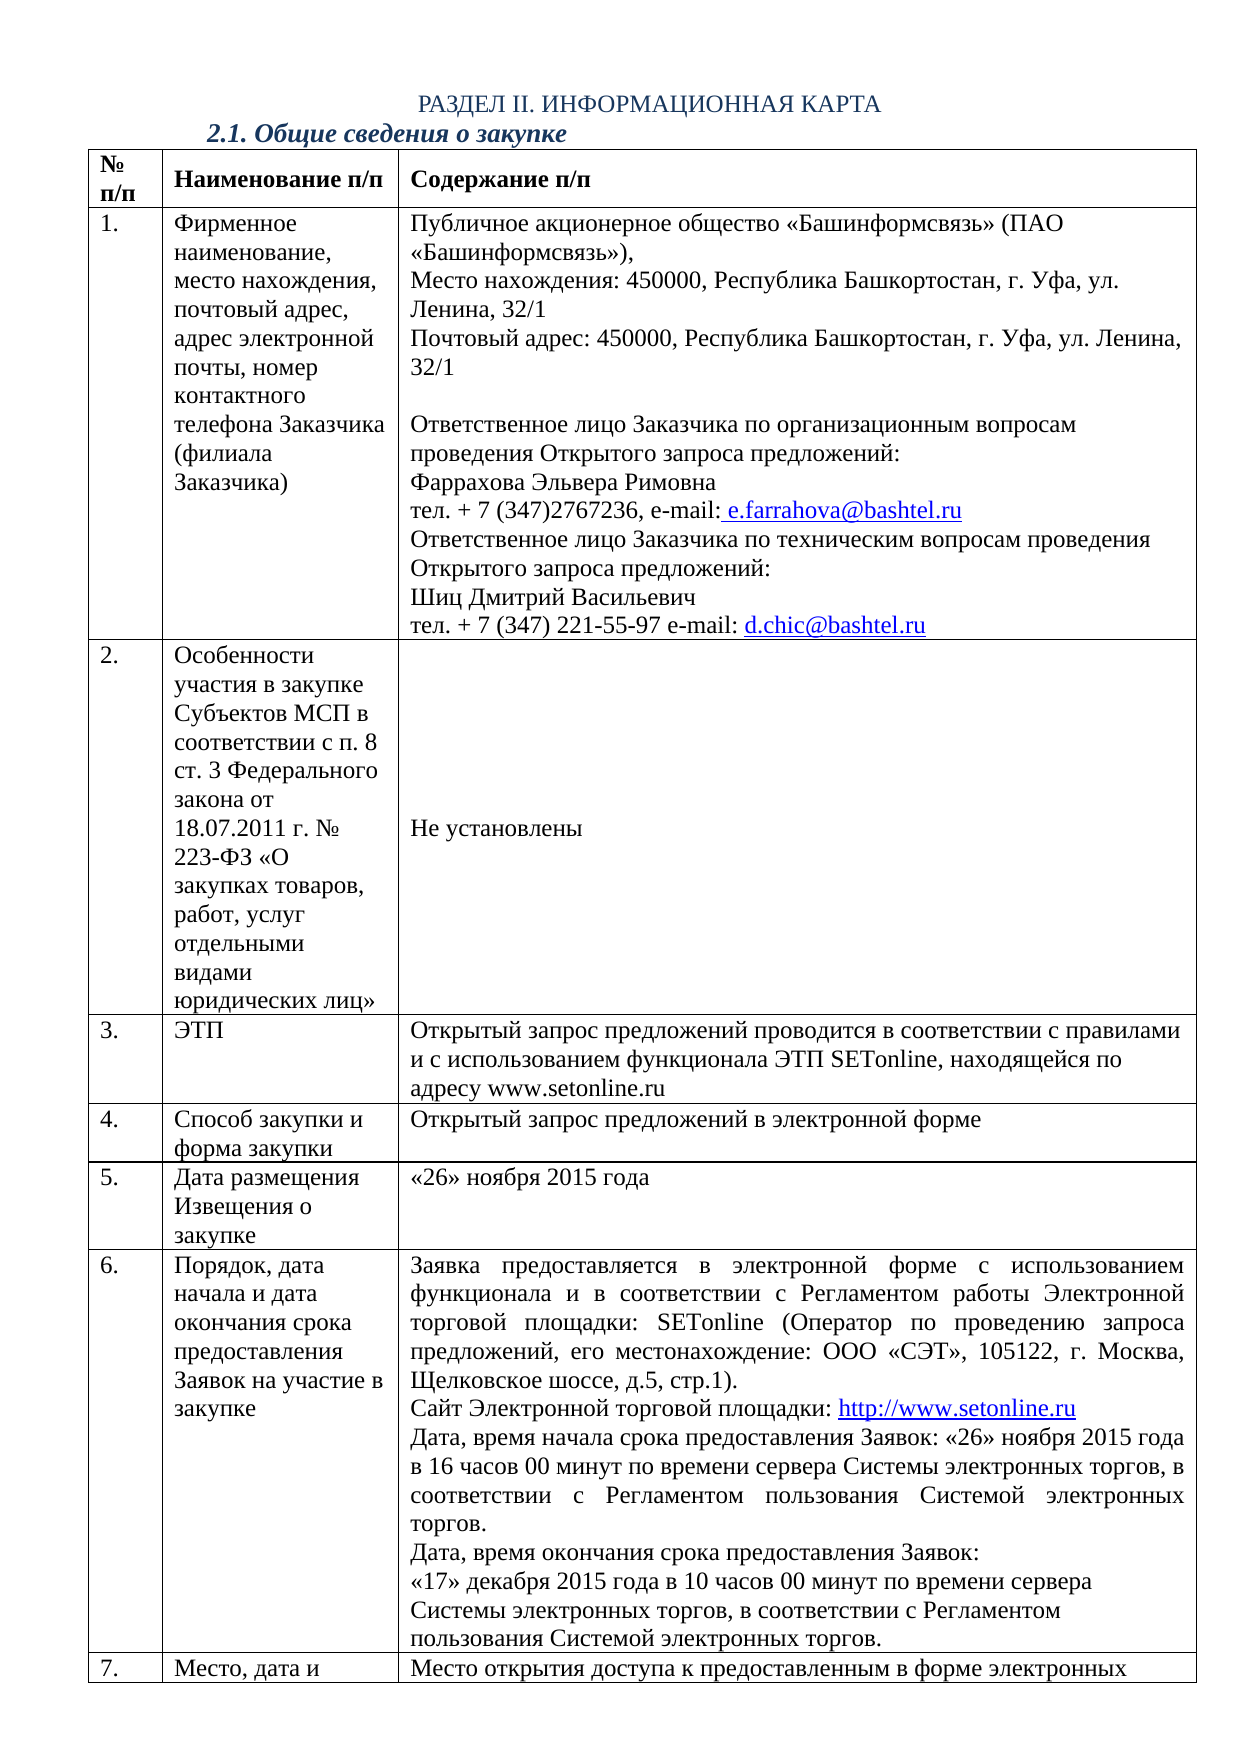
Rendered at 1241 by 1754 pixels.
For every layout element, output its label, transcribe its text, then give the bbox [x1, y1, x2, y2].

table_cell [89, 1653, 162, 1682]
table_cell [163, 1653, 398, 1682]
table_header Содержание п/п [399, 150, 1196, 207]
table_cell Дата размещения Извещения о закупке [163, 1163, 398, 1249]
table_cell Публичное акционерное общество «Башинформсвязь» (ПАО «Башинформсвязь»), Место нахождения: 450000, Республика Башкортостан, г. Уфа, ул. Ленина, 32/1 Почтовый адрес: 450000, Республика Башкортостан, г. Уфа, ул. Ленина, 32/1 Ответственное лицо Заказчика по организационным вопросам проведения Открытого запроса предложений: Фаррахова Эльвера Римовна тел. + 7 (347)2767236, e-mail: e.farrahova@bashtel.ru Ответственное лицо Заказчика по техническим вопросам проведения Открытого запроса предложений: Шиц Дмитрий Васильевич тел. + 7 (347) 221-55-97 e-mail: d.chic@bashtel.ru [399, 208, 1196, 639]
table_cell [89, 1163, 162, 1249]
table_cell [89, 640, 162, 1014]
table_cell Фирменное наименование, место нахождения, почтовый адрес, адрес электронной почты, номер контактного телефона Заказчика (филиала Заказчика) [163, 208, 398, 639]
text РАЗДЕЛ II. ИНФОРМАЦИОННАЯ КАРТА [118, 89, 1181, 117]
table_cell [399, 1653, 1196, 1682]
table_header № п/п [89, 150, 162, 207]
table_cell Не установлены [399, 640, 1196, 1014]
table_cell «26» ноября 2015 года [399, 1163, 1196, 1249]
table_cell Порядок, дата начала и дата окончания срока предоставления Заявок на участие в закупке [163, 1250, 398, 1652]
table_cell Открытый запрос предложений в электронной форме [399, 1104, 1196, 1161]
table_cell Заявка предоставляется в электронной форме с использованием функционала и в соответствии с Регламентом работы Электронной торговой площадки: SETonline (Оператор по проведению запроса предложений, его местонахождение: ООО «СЭТ», . Москва, Щелковское шоссе, д.5, стр.1). Сайт Электронной торговой площадки: http://www.setonline.ru Дата, время начала срока предоставления Заявок: «26» ноября 2015 года в 16 часов 00 минут по времени сервера Системы электронных торгов, в соответствии с Регламентом пользования Системой электронных торгов. Дата, время окончания срока предоставления Заявок: «17» декабря 2015 года в 10 часов 00 минут по времени сервера Системы электронных торгов, в соответствии с Регламентом пользования Системой электронных торгов. [399, 1250, 1196, 1652]
table_cell [89, 1104, 162, 1161]
table_cell Открытый запрос предложений проводится в соответствии с правилами и с использованием функционала ЭТП SETonline, находящейся по адресу www.setonline.ru [399, 1015, 1196, 1103]
table_header Наименование п/п [163, 150, 398, 207]
table_cell [89, 1250, 162, 1652]
table_cell Особенности участия в закупке Субъектов МСП в соответствии с п. 8 ст. 3 Федерального закона от 18.07.2011 г. № 223-ФЗ «О закупках товаров, работ, услуг отдельными видами юридических лиц» [163, 640, 398, 1014]
subtitle 2.1. Общие сведения о закупке [207, 117, 1181, 148]
table_cell Способ закупки и форма закупки [163, 1104, 398, 1161]
table_cell [89, 1015, 162, 1103]
table_cell ЭТП [163, 1015, 398, 1103]
table_cell [89, 208, 162, 639]
